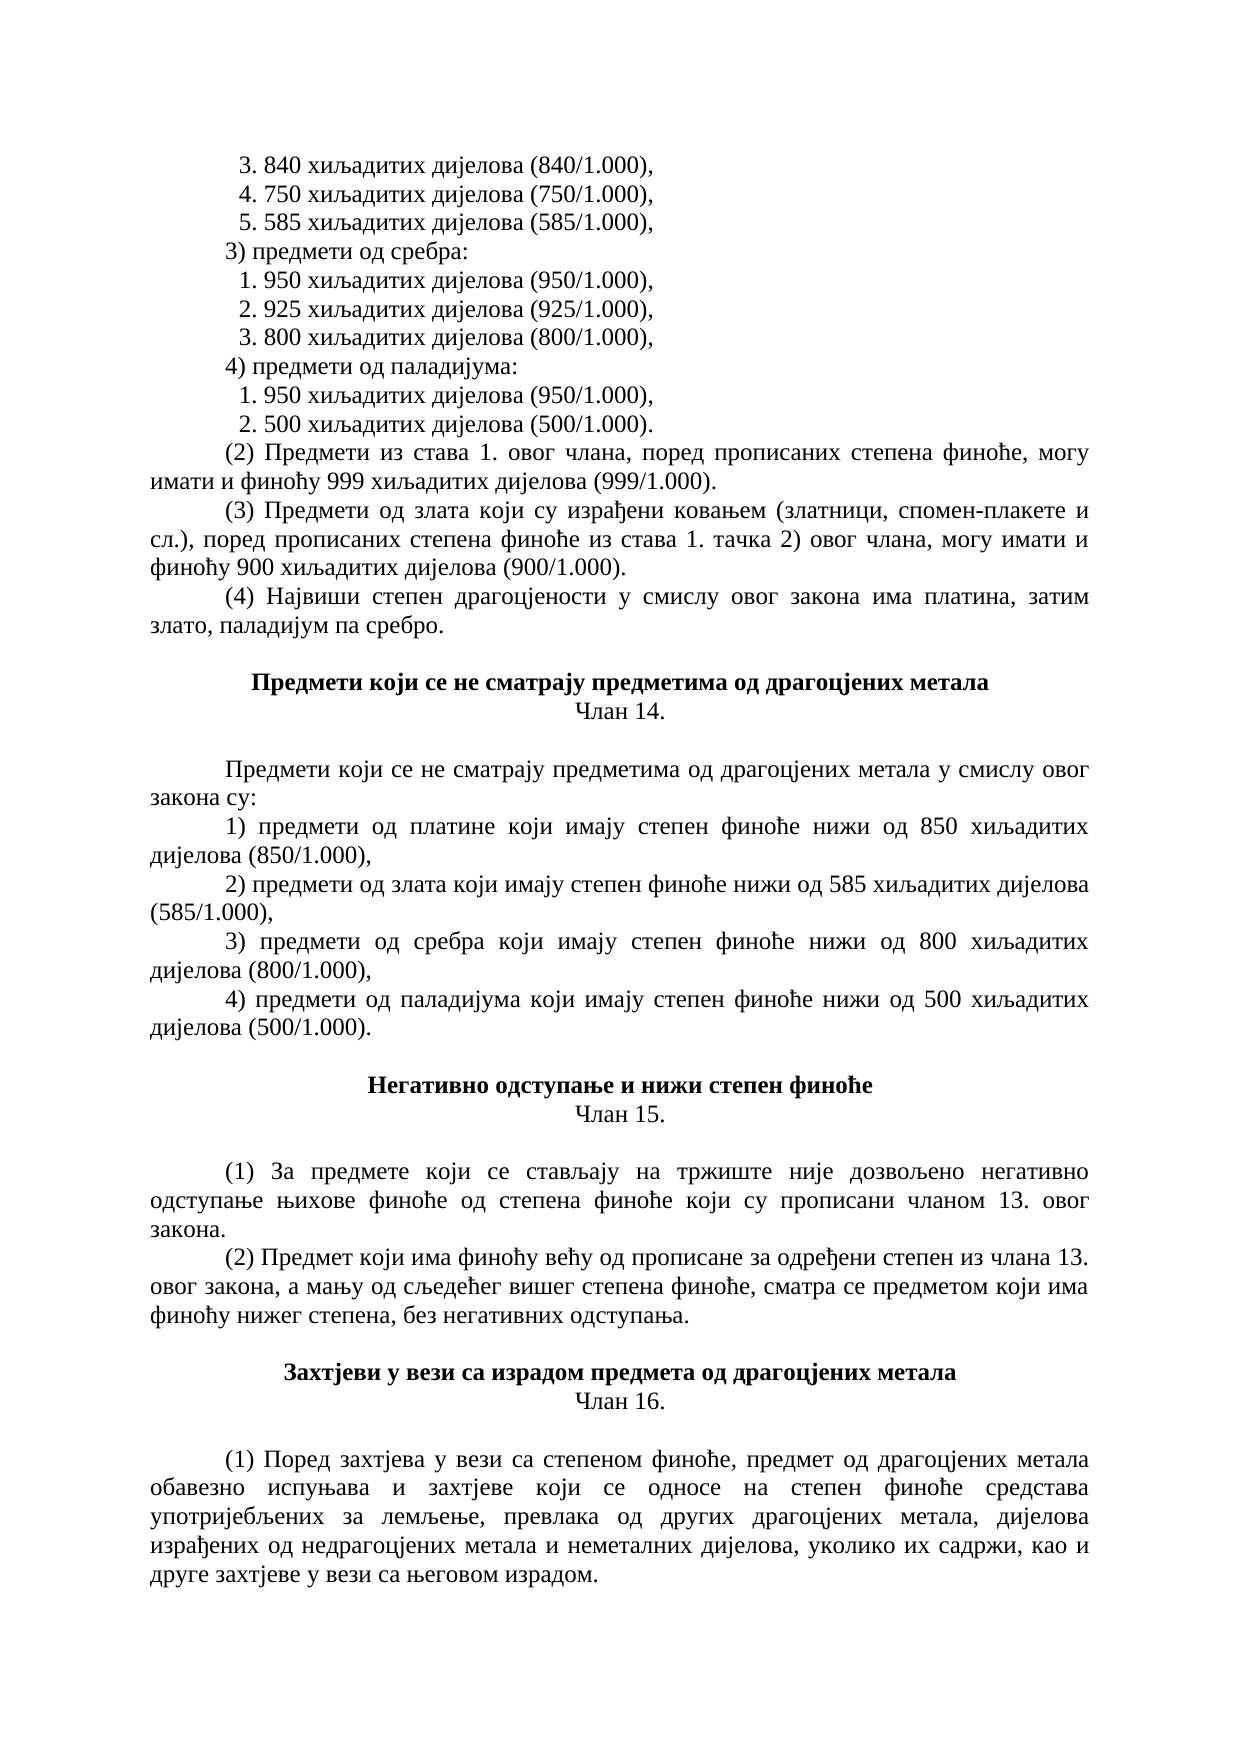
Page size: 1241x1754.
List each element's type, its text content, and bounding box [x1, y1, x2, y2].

text (2) Предмети из става 1. овог члана, поред прописаних степена финоће, могу имати и финоћу 999 хиљадитих дијелова (999/1.000). [150, 437, 1090, 495]
text 5. 585 хиљадитих дијелова (585/1.000), [150, 207, 1090, 236]
text 3. 840 хиљадитих дијелова (840/1.000), [150, 150, 1090, 179]
text 3) предмети од сребра који имају степен финоће нижи од 800 хиљадитих дијелова (800/1.000), [150, 926, 1090, 984]
text 2. 500 хиљадитих дијелова (500/1.000). [150, 409, 1090, 437]
text 2. 925 хиљадитих дијелова (925/1.000), [150, 294, 1090, 322]
text 2) предмети од злата који имају степен финоће нижи од 585 хиљадитих дијелова (585/1.000), [150, 869, 1090, 926]
text 4) предмети од паладијума: [150, 351, 1090, 380]
text 1) предмети од платине који имају степен финоће нижи од 850 хиљадитих дијелова (850/1.000), [150, 811, 1090, 869]
text (3) Предмети од злата који су израђени ковањем (златници, спомен-плакете и сл.), поред прописаних степена финоће из става 1. тачка 2) овог члана, могу имати и финоћу 900 хиљадитих дијелова (900/1.000). [150, 495, 1090, 581]
text 1. 950 хиљадитих дијелова (950/1.000), [150, 265, 1090, 294]
text 3. 800 хиљадитих дијелова (800/1.000), [150, 322, 1090, 351]
text (1) За предмете који се стављају на тржиште није дозвољено негативно одступање њихове финоће од степена финоће који су прописани чланом 13. овог закона. [150, 1156, 1090, 1242]
text 3) предмети од сребра: [150, 236, 1090, 265]
text Члан 14. [150, 696, 1090, 725]
text Члан 15. [150, 1099, 1090, 1127]
text Предмети који се не сматрају предметима од драгоцјених метала у смислу овог закона су: [150, 754, 1090, 811]
text 1. 950 хиљадитих дијелова (950/1.000), [150, 380, 1090, 409]
text Негативно одступање и нижи степен финоће [150, 1070, 1090, 1099]
text Предмети који се не сматрају предметима од драгоцјених метала [150, 667, 1090, 696]
text (4) Највиши степен драгоцјености у смислу овог закона има платина, затим злато, паладијум па сребро. [150, 581, 1090, 639]
text Захтјеви у вези са израдом предмета од драгоцјених метала [150, 1357, 1090, 1386]
text (2) Предмет који има финоћу већу од прописане за одређени степен из члана 13. овог закона, а мању од сљедећег вишег степена финоће, сматра се предметом који има финоћу нижег степена, без негативних одступања. [150, 1242, 1090, 1329]
text (1) Поред захтјева у вези са степеном финоће, предмет од драгоцјених метала обавезно испуњава и захтјеве који се односе на степен финоће средстава употријебљених за лемљење, превлака од других драгоцјених метала, дијелова израђених од недрагоцјених метала и неметалних дијелова, уколико их садржи, као и друге захтјеве у вези са његовом израдом. [150, 1444, 1090, 1587]
text 4. 750 хиљадитих дијелова (750/1.000), [150, 179, 1090, 207]
text Члан 16. [150, 1386, 1090, 1415]
text 4) предмети од паладијума који имају степен финоће нижи од 500 хиљадитих дијелова (500/1.000). [150, 984, 1090, 1041]
